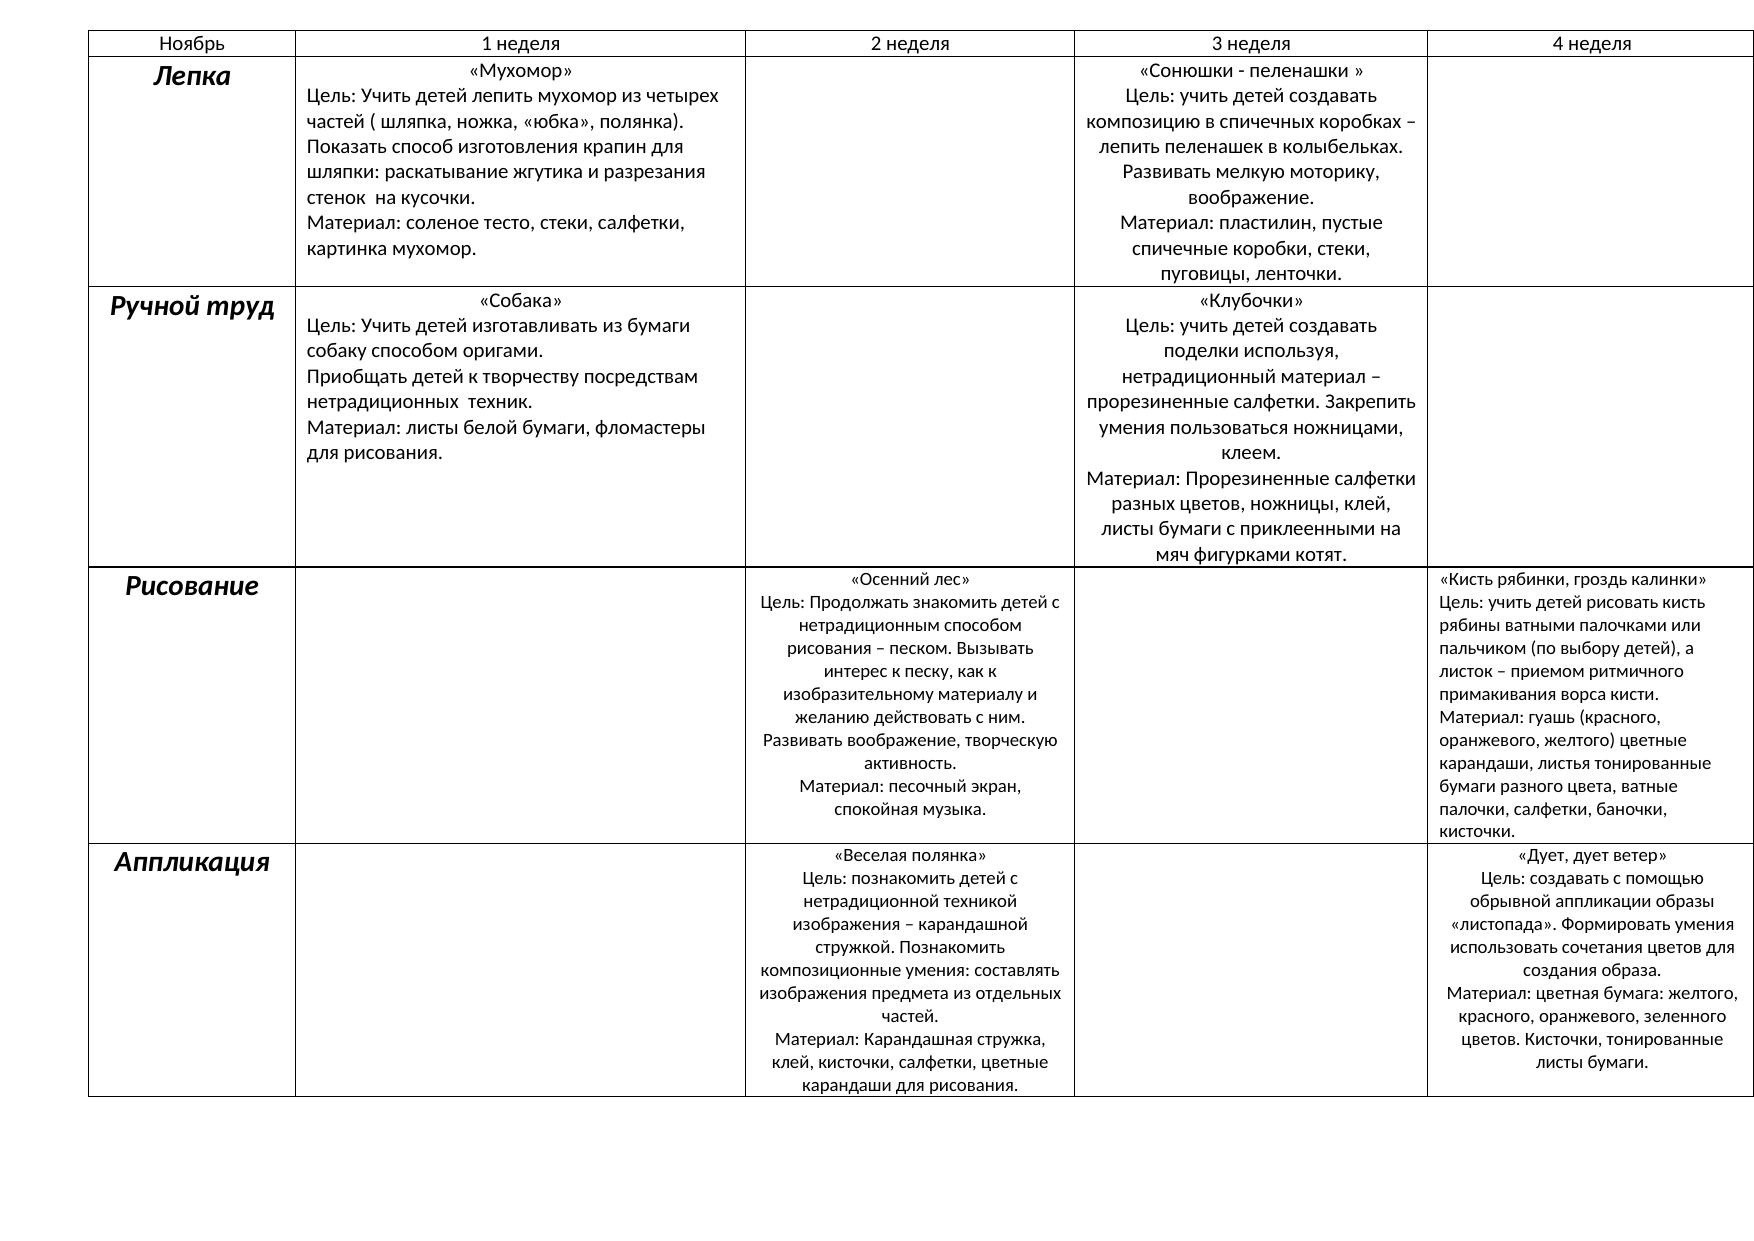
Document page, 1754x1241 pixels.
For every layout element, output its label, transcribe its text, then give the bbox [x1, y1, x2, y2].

table_header 3 неделя [1075, 31, 1427, 56]
table_cell «Мухомор» Цель: Учить детей лепить мухомор из четырех частей ( шляпка, ножка, «юбка», полянка). Показать способ изготовления крапин для шляпки: раскатывание жгутика и разрезания стенок на кусочки. Материал: соленое тесто, стеки, салфетки, картинка мухомор. [296, 57, 745, 286]
table_cell «Веселая полянка» Цель: познакомить детей с нетрадиционной техникой изображения – карандашной стружкой. Познакомить композиционные умения: составлять изображения предмета из отдельных частей. Материал: Карандашная стружка, клей, кисточки, салфетки, цветные карандаши для рисования. [746, 844, 1074, 1096]
table_cell [296, 568, 745, 842]
table_cell [746, 57, 1074, 286]
table_cell «Собака» Цель: Учить детей изготавливать из бумаги собаку способом оригами. Приобщать детей к творчеству посредствам нетрадиционных техник. Материал: листы белой бумаги, фломастеры для рисования. [296, 287, 745, 566]
table_header 1 неделя [296, 31, 745, 56]
table_header Ноябрь [89, 31, 295, 56]
table_cell [1075, 568, 1427, 842]
table_cell «Кисть рябинки, гроздь калинки» Цель: учить детей рисовать кисть рябины ватными палочками или пальчиком (по выбору детей), а листок – приемом ритмичного примакивания ворса кисти. Материал: гуашь (красного, оранжевого, желтого) цветные карандаши, листья тонированные бумаги разного цвета, ватные палочки, салфетки, баночки, кисточки. [1428, 568, 1753, 842]
table_cell [746, 287, 1074, 566]
table_cell [1428, 287, 1753, 566]
table_cell [1075, 844, 1427, 1096]
table_cell «Дует, дует ветер» Цель: создавать с помощью обрывной аппликации образы «листопада». Формировать умения использовать сочетания цветов для создания образа. Материал: цветная бумага: желтого, красного, оранжевого, зеленного цветов. Кисточки, тонированные листы бумаги. [1428, 844, 1753, 1096]
table_cell Аппликация [89, 844, 295, 1096]
table_cell [1428, 57, 1753, 286]
table_cell «Сонюшки - пеленашки » Цель: учить детей создавать композицию в спичечных коробках – лепить пеленашек в колыбельках. Развивать мелкую моторику, воображение. Материал: пластилин, пустые спичечные коробки, стеки, пуговицы, ленточки. [1075, 57, 1427, 286]
table_cell Ручной труд [89, 287, 295, 566]
table_header 4 неделя [1428, 31, 1753, 56]
table_cell Рисование [89, 568, 295, 842]
table_cell [296, 844, 745, 1096]
table_header 2 неделя [746, 31, 1074, 56]
table_cell «Осенний лес» Цель: Продолжать знакомить детей с нетрадиционным способом рисования – песком. Вызывать интерес к песку, как к изобразительному материалу и желанию действовать с ним. Развивать воображение, творческую активность. Материал: песочный экран, спокойная музыка. [746, 568, 1074, 842]
table_cell «Клубочки» Цель: учить детей создавать поделки используя, нетрадиционный материал – прорезиненные салфетки. Закрепить умения пользоваться ножницами, клеем. Материал: Прорезиненные салфетки разных цветов, ножницы, клей, листы бумаги с приклеенными на мяч фигурками котят. [1075, 287, 1427, 566]
table_cell Лепка [89, 57, 295, 286]
